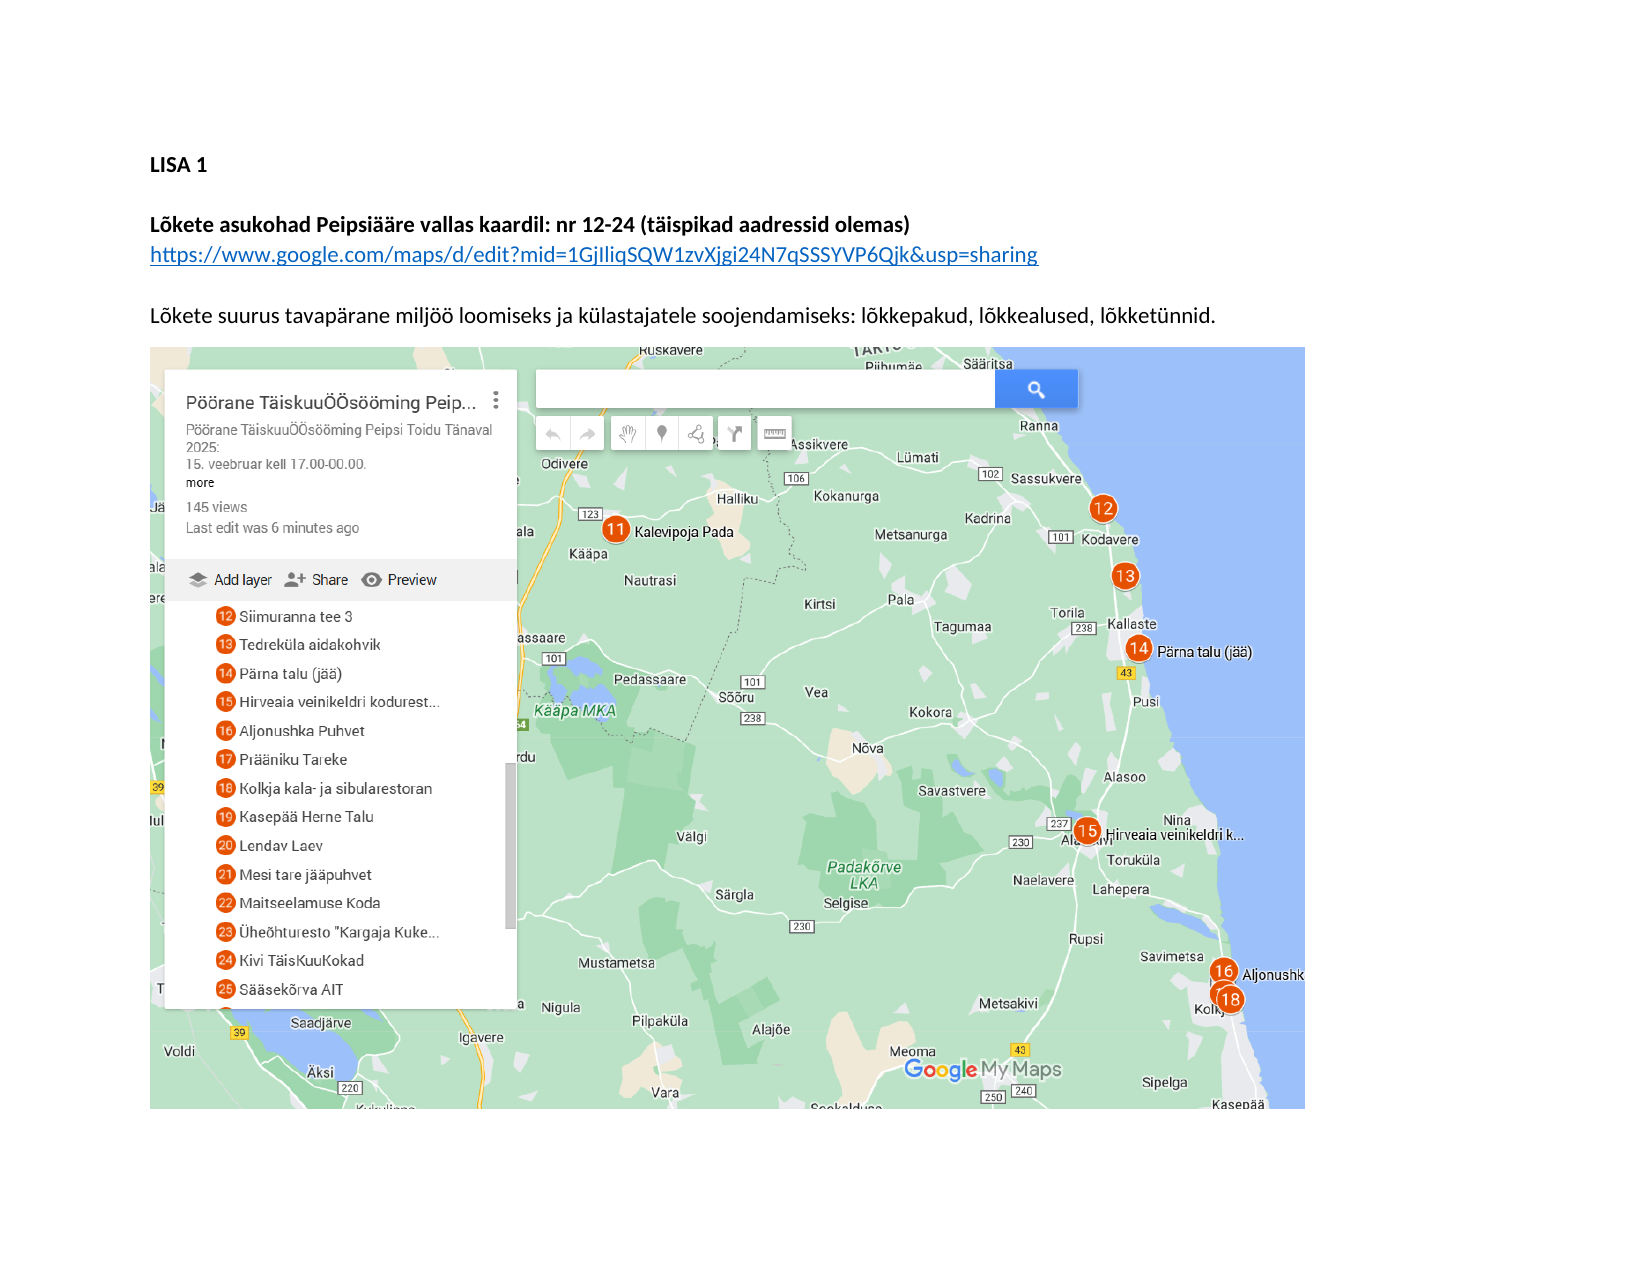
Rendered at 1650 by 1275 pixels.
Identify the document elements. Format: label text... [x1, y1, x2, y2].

text LISA 1 Lõkete asukohad Peipsiääre vallas kaardil: nr 12-24 (täispikad aadressid olemas) https://www.google.com/maps/d/edit?mid=1GjIliqSQW1zvXjgi24N7qSSSYVP6Qjk&usp=sharing Lõkete suurus tavapärane miljöö loomiseks ja külastajatele soojendamiseks: lõkkepakud, lõkkealused, lõkketünnid. [150, 150, 1500, 329]
picture [150, 347, 1305, 1109]
